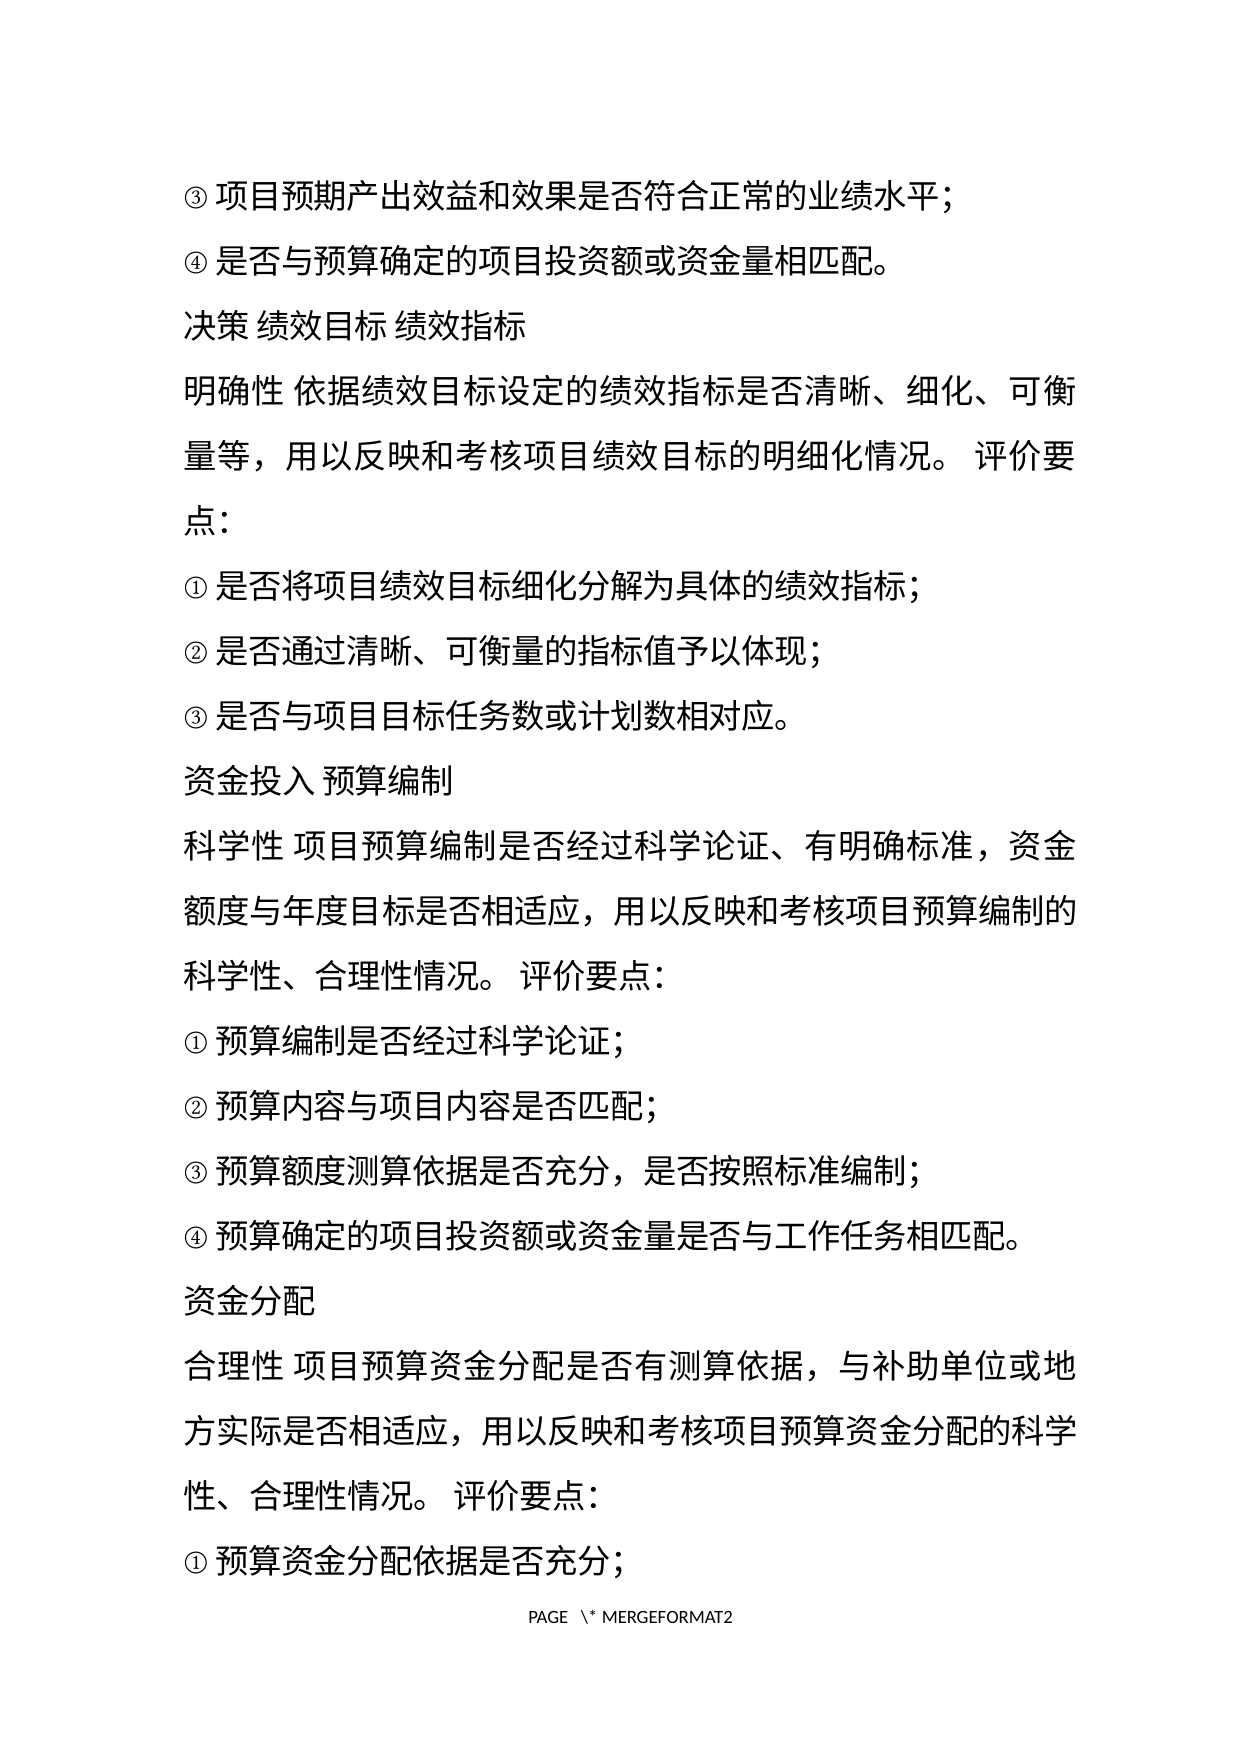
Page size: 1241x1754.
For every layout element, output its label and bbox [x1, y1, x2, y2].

text [183, 162, 1078, 1592]
